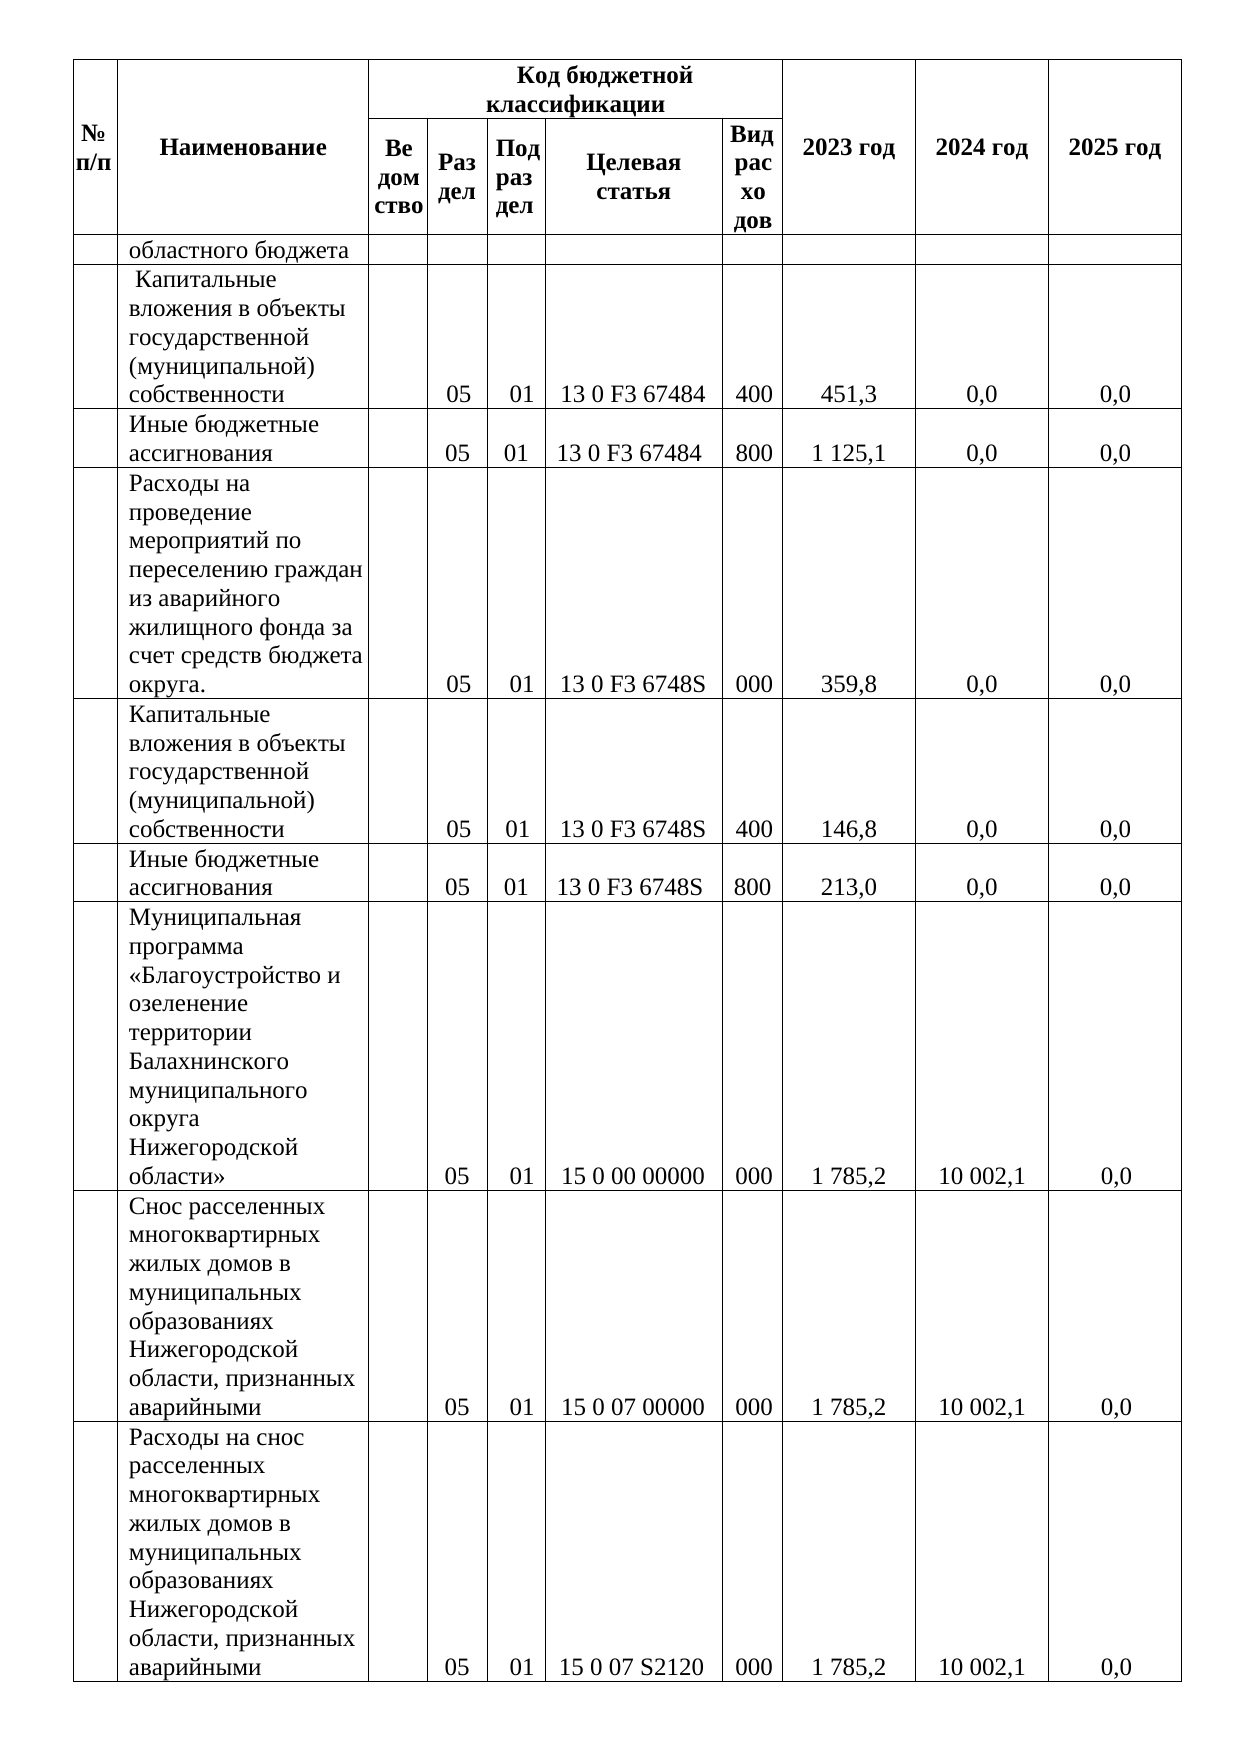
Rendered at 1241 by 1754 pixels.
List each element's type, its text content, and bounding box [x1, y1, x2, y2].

table_cell Целевая статья [546, 119, 722, 234]
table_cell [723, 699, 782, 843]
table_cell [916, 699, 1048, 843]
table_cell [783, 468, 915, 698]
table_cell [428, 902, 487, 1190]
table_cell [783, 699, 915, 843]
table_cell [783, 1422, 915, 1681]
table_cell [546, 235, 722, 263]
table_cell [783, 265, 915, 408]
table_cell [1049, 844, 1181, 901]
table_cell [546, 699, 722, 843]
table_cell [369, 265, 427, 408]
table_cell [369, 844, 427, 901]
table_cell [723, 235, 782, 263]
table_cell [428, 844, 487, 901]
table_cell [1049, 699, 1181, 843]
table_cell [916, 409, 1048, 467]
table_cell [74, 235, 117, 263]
table_header Наименование [118, 60, 368, 234]
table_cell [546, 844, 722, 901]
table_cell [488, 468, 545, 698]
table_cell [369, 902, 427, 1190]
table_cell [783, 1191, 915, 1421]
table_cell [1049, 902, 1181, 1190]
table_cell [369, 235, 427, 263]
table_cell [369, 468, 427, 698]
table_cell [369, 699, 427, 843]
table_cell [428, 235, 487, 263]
table_header 2025 год [1049, 60, 1181, 234]
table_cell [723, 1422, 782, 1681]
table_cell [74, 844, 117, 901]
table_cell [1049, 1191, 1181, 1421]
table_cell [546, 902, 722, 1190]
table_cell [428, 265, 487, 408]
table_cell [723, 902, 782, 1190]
table_header 2024 год [916, 60, 1048, 234]
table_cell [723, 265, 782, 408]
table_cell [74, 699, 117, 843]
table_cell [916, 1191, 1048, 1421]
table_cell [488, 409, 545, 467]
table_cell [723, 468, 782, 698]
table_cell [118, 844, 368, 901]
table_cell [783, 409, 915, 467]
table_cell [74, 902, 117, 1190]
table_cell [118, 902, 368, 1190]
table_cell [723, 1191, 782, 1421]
table_cell Вид рас хо дов [723, 119, 782, 234]
table_cell Раз дел [428, 119, 487, 234]
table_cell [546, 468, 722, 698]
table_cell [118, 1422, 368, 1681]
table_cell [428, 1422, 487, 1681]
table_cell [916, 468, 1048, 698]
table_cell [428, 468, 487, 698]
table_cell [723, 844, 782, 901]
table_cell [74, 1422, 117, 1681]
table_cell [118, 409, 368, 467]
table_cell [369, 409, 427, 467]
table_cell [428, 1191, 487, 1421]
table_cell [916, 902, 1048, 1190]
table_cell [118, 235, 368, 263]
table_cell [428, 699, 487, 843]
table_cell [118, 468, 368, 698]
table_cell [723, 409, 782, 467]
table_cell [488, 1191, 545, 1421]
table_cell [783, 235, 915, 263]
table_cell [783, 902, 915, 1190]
table_cell Ве дом ство [369, 119, 427, 234]
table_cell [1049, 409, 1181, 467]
table_cell Под раз дел [488, 119, 545, 234]
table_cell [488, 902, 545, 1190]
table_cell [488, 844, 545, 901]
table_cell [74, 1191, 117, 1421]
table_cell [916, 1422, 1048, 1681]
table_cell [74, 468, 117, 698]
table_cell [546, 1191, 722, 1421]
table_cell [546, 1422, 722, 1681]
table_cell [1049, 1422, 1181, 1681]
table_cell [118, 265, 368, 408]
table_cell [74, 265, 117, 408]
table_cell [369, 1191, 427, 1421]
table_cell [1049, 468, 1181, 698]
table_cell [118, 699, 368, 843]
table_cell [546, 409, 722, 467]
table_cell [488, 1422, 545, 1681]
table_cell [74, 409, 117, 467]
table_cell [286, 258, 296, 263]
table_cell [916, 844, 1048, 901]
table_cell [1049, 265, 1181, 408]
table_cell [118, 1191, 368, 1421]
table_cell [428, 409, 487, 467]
table_header № п/п [74, 60, 117, 234]
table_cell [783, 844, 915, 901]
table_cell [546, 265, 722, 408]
table_header Код бюджетной классификации [369, 60, 782, 118]
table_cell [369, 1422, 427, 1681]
table_header 2023 год [783, 60, 915, 234]
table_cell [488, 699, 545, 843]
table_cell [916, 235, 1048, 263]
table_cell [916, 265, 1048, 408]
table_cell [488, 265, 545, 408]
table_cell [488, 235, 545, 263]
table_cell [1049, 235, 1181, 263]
